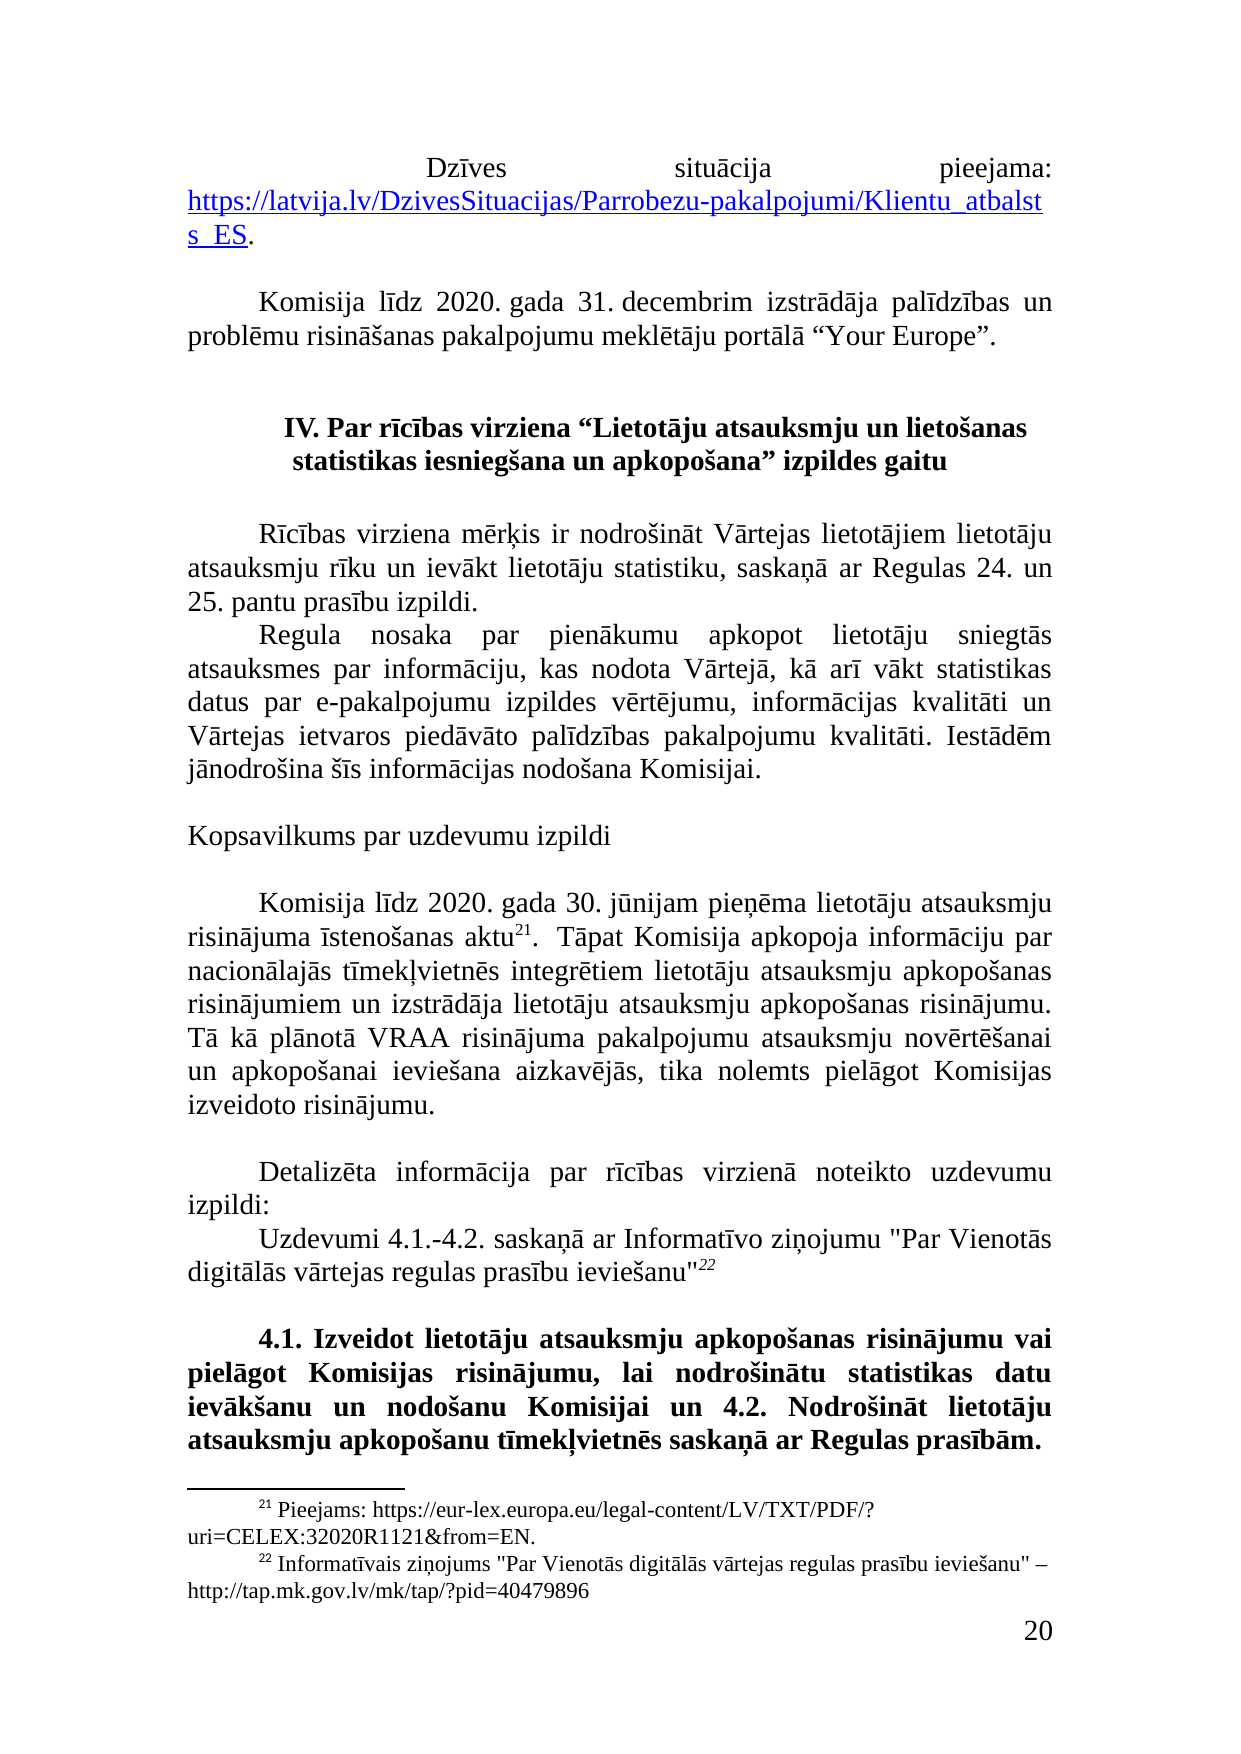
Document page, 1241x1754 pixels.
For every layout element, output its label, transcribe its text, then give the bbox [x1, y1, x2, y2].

text Kopsavilkums par uzdevumu izpildi [187, 818, 1053, 852]
text Komisija līdz 2020. gada 30. jūnijam pieņēma lietotāju atsauksmju risinājuma īstenošanas aktu. Tāpat Komisija apkopoja informāciju par nacionālajās tīmekļvietnēs integrētiem lietotāju atsauksmju apkopošanas risinājumiem un izstrādāja lietotāju atsauksmju apkopošanas risinājumu. Tā kā plānotā VRAA risinājuma pakalpojumu atsauksmju novērtēšanai un apkopošanai ieviešana aizkavējās, tika nolemts pielāgot Komisijas izveidoto risinājumu. [187, 886, 1053, 1120]
text Dzīves situācija pieejama: https://latvija.lv/DzivesSituacijas/Parrobezu-pakalpojumi/Klientu_atbalsts_ES. [187, 150, 1053, 251]
text Rīcības virziena mērķis ir nodrošināt Vārtejas lietotājiem lietotāju atsauksmju rīku un ievākt lietotāju statistiku, saskaņā ar Regulas 24. un 25. pantu prasību izpildi. [187, 517, 1053, 617]
text Komisija līdz 2020. gada 31. decembrim izstrādāja palīdzības un problēmu risināšanas pakalpojumu meklētāju portālā “Your Europe”. [187, 284, 1053, 351]
text Uzdevumi 4.1.-4.2. saskaņā ar Informatīvo ziņojumu "Par Vienotās digitālās vārtejas regulas prasību ieviešanu" [187, 1221, 1053, 1288]
text Detalizēta informācija par rīcības virzienā noteikto uzdevumu izpildi: [187, 1154, 1053, 1221]
subtitle IV. Par rīcības virziena “Lietotāju atsauksmju un lietošanas statistikas iesniegšana un apkopošana” izpildes gaitu [187, 410, 1053, 477]
text 4.1. Izveidot lietotāju atsauksmju apkopošanas risinājumu vai pielāgot Komisijas risinājumu, lai nodrošinātu statistikas datu ievākšanu un nodošanu Komisijai un 4.2. Nodrošināt lietotāju atsauksmju apkopošanu tīmekļvietnēs saskaņā ar Regulas prasībām. [187, 1322, 1053, 1456]
text Regula nosaka par pienākumu apkopot lietotāju sniegtās atsauksmes par informāciju, kas nodota Vārtejā, kā arī vākt statistikas datus par e-pakalpojumu izpildes vērtējumu, informācijas kvalitāti un Vārtejas ietvaros piedāvāto palīdzības pakalpojumu kvalitāti. Iestādēm jānodrošina šīs informācijas nodošana Komisijai. [187, 617, 1053, 785]
